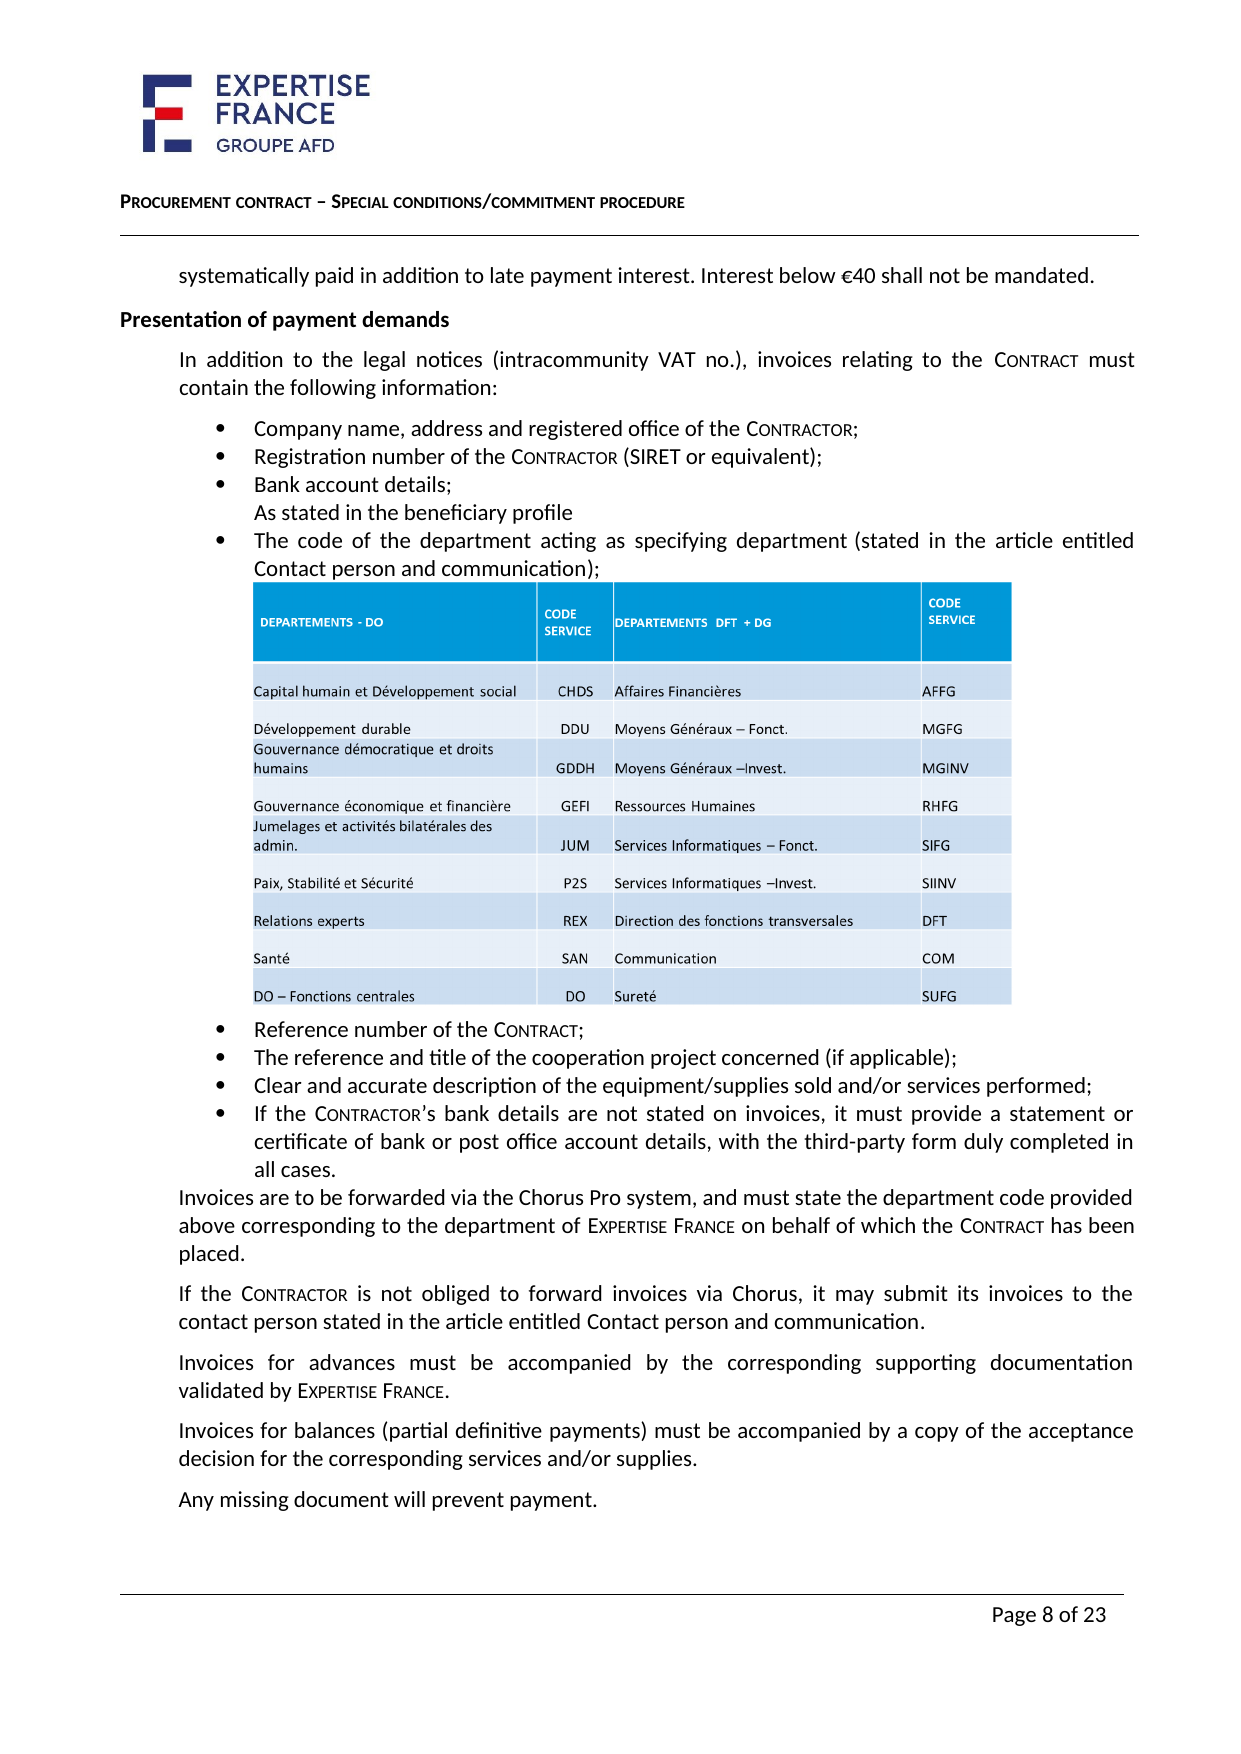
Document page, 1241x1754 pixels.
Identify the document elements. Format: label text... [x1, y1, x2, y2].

list Invoices are to be forwarded via the Chorus Pro system, and must state the department code provided above corresponding to the department of Expertise France on behalf of which the Contract has been placed. [178, 1183, 1135, 1267]
list Company name, address and registered office of the Contractor; [216, 414, 1135, 442]
list Invoices for balances (partial definitive payments) must be accompanied by a copy of the acceptance decision for the corresponding services and/or supplies. [178, 1416, 1135, 1472]
picture [120, 41, 397, 183]
list The reference and title of the cooperation project concerned (if applicable); [216, 1043, 1135, 1071]
list Bank account details; [216, 470, 1135, 498]
list If the Contractor’s bank details are not stated on invoices, it must provide a statement or certificate of bank or post office account details, with the third-party form duly completed in all cases. [216, 1099, 1135, 1183]
picture [252, 582, 1013, 1015]
list In addition to the legal notices (intracommunity VAT no.), invoices relating to the Contract must contain the following information: [179, 345, 1135, 401]
list Any missing document will prevent payment. [178, 1485, 1135, 1513]
list The code of the department acting as specifying department (stated in the article entitled Contact person and communication); [216, 526, 1135, 582]
list Registration number of the Contractor (SIRET or equivalent); [216, 442, 1135, 470]
list Reference number of the Contract; [216, 1015, 1135, 1043]
list If the Contractor is not obliged to forward invoices via Chorus, it may submit its invoices to the contact person stated in the article entitled Contact person and communication. [178, 1279, 1135, 1335]
subtitle Presentation of payment demands [120, 302, 1135, 333]
list As stated in the beneficiary profile [254, 498, 1135, 526]
list Clear and accurate description of the equipment/supplies sold and/or services performed; [216, 1071, 1135, 1099]
list Invoices for advances must be accompanied by the corresponding supporting documentation validated by Expertise France. [178, 1348, 1135, 1404]
